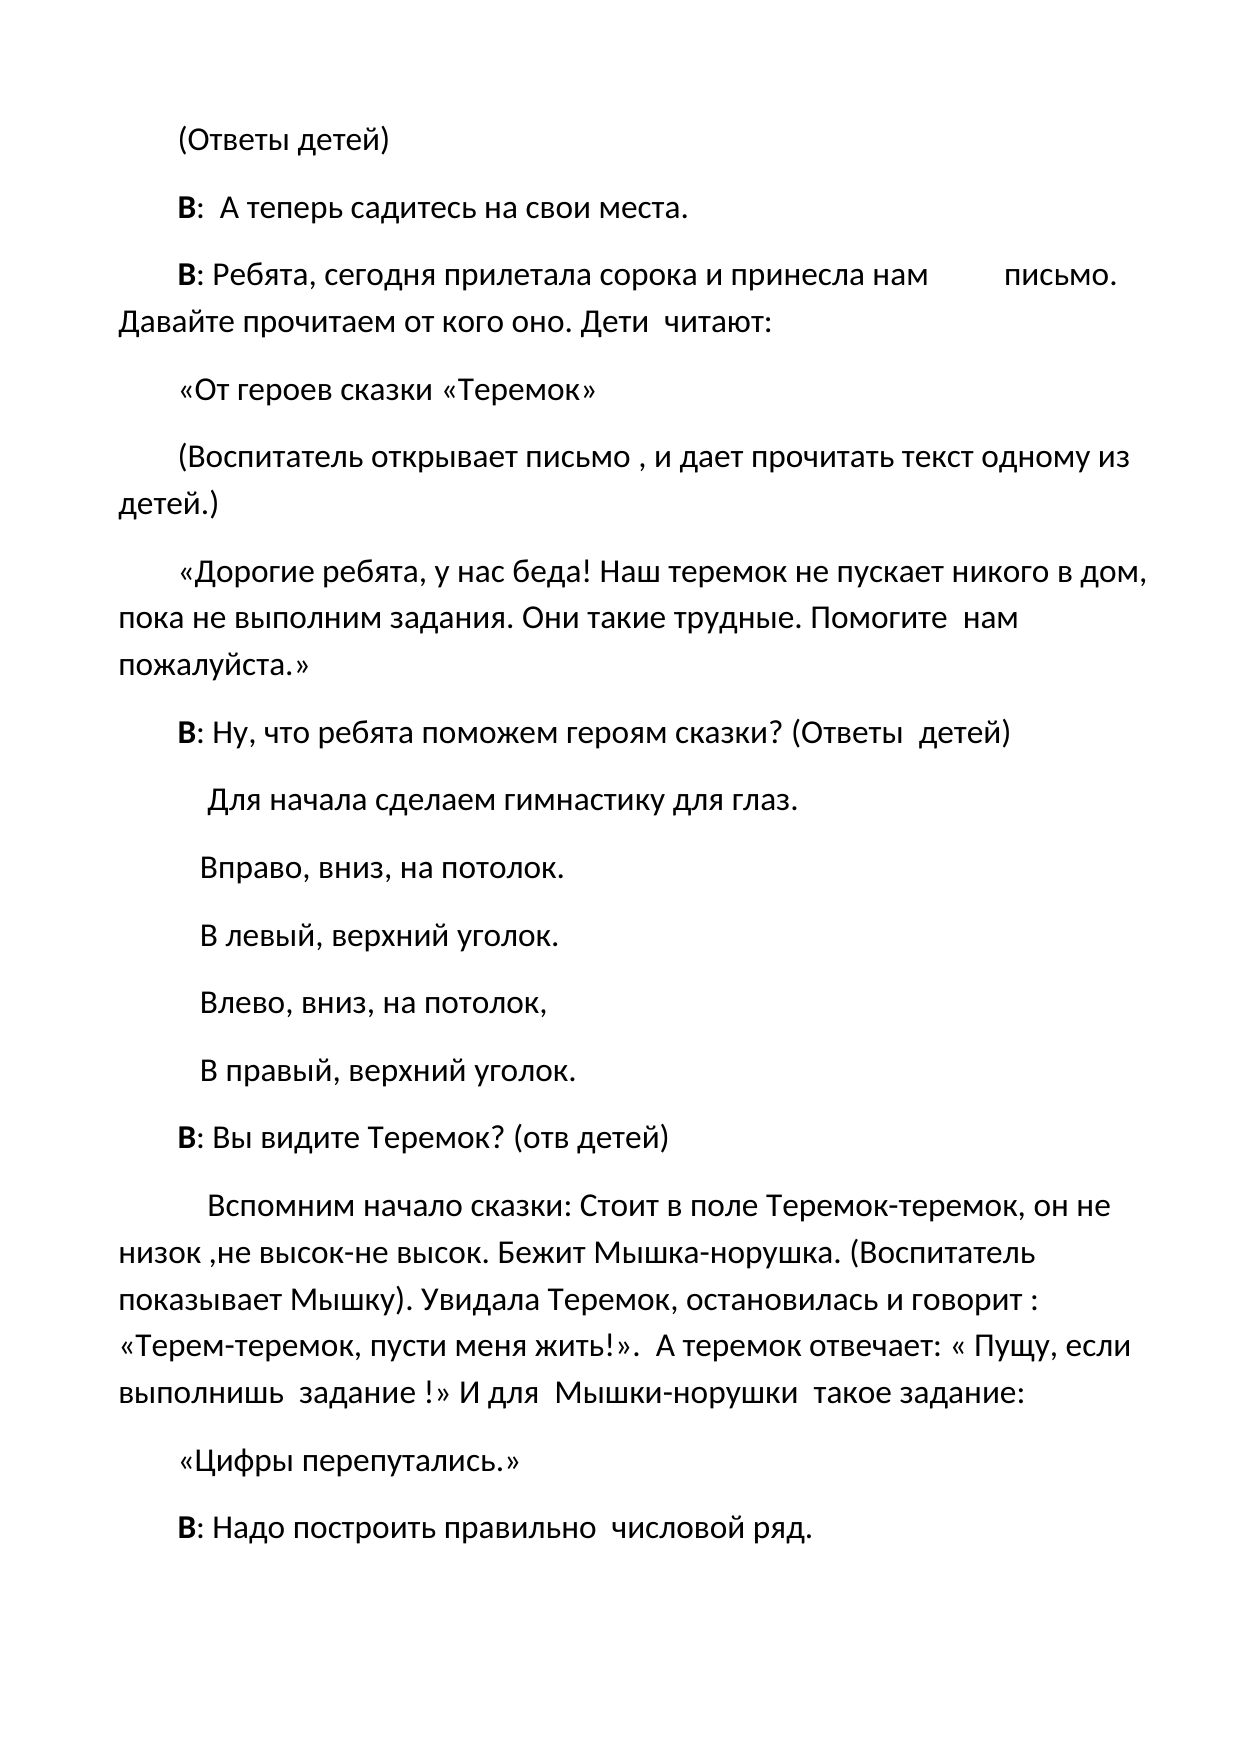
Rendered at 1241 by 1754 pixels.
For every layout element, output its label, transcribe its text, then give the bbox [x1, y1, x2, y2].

text В левый, верхний уголок. [118, 914, 1152, 954]
text В: Ну, что ребята поможем героям сказки? (Ответы детей) [118, 711, 1152, 752]
text (Ответы детей) [118, 118, 1152, 159]
text В: Ребята, сегодня прилетала сорока и принесла нам письмо. Давайте прочитаем от кого оно. Дети читают: [118, 253, 1152, 341]
text В: Надо построить правильно числовой ряд. [118, 1506, 1152, 1547]
text (Воспитатель открывает письмо , и дает прочитать текст одному из детей.) [118, 435, 1152, 523]
text Вправо, вниз, на потолок. [118, 846, 1152, 887]
text «Цифры перепутались.» [118, 1439, 1152, 1479]
text Вспомним начало сказки: Стоит в поле Теремок-теремок, он не низок ,не высок-не высок. Бежит Мышка-норушка. (Воспитатель показывает Мышку). Увидала Теремок, остановилась и говорит : «Терем-теремок, пусти меня жить!». А теремок отвечает: « Пущу, если выполнишь задание !» И для Мышки-норушки такое задание: [118, 1184, 1152, 1412]
text «От героев сказки «Теремок» [118, 368, 1152, 408]
text Для начала сделаем гимнастику для глаз. [118, 778, 1152, 819]
text В: Вы видите Теремок? (отв детей) [118, 1116, 1152, 1157]
text В правый, верхний уголок. [118, 1049, 1152, 1089]
text В: А теперь садитесь на свои места. [118, 186, 1152, 226]
text Влево, вниз, на потолок, [118, 981, 1152, 1022]
text «Дорогие ребята, у нас беда! Наш теремок не пускает никого в дом, пока не выполним задания. Они такие трудные. Помогите нам пожалуйста.» [118, 550, 1152, 684]
